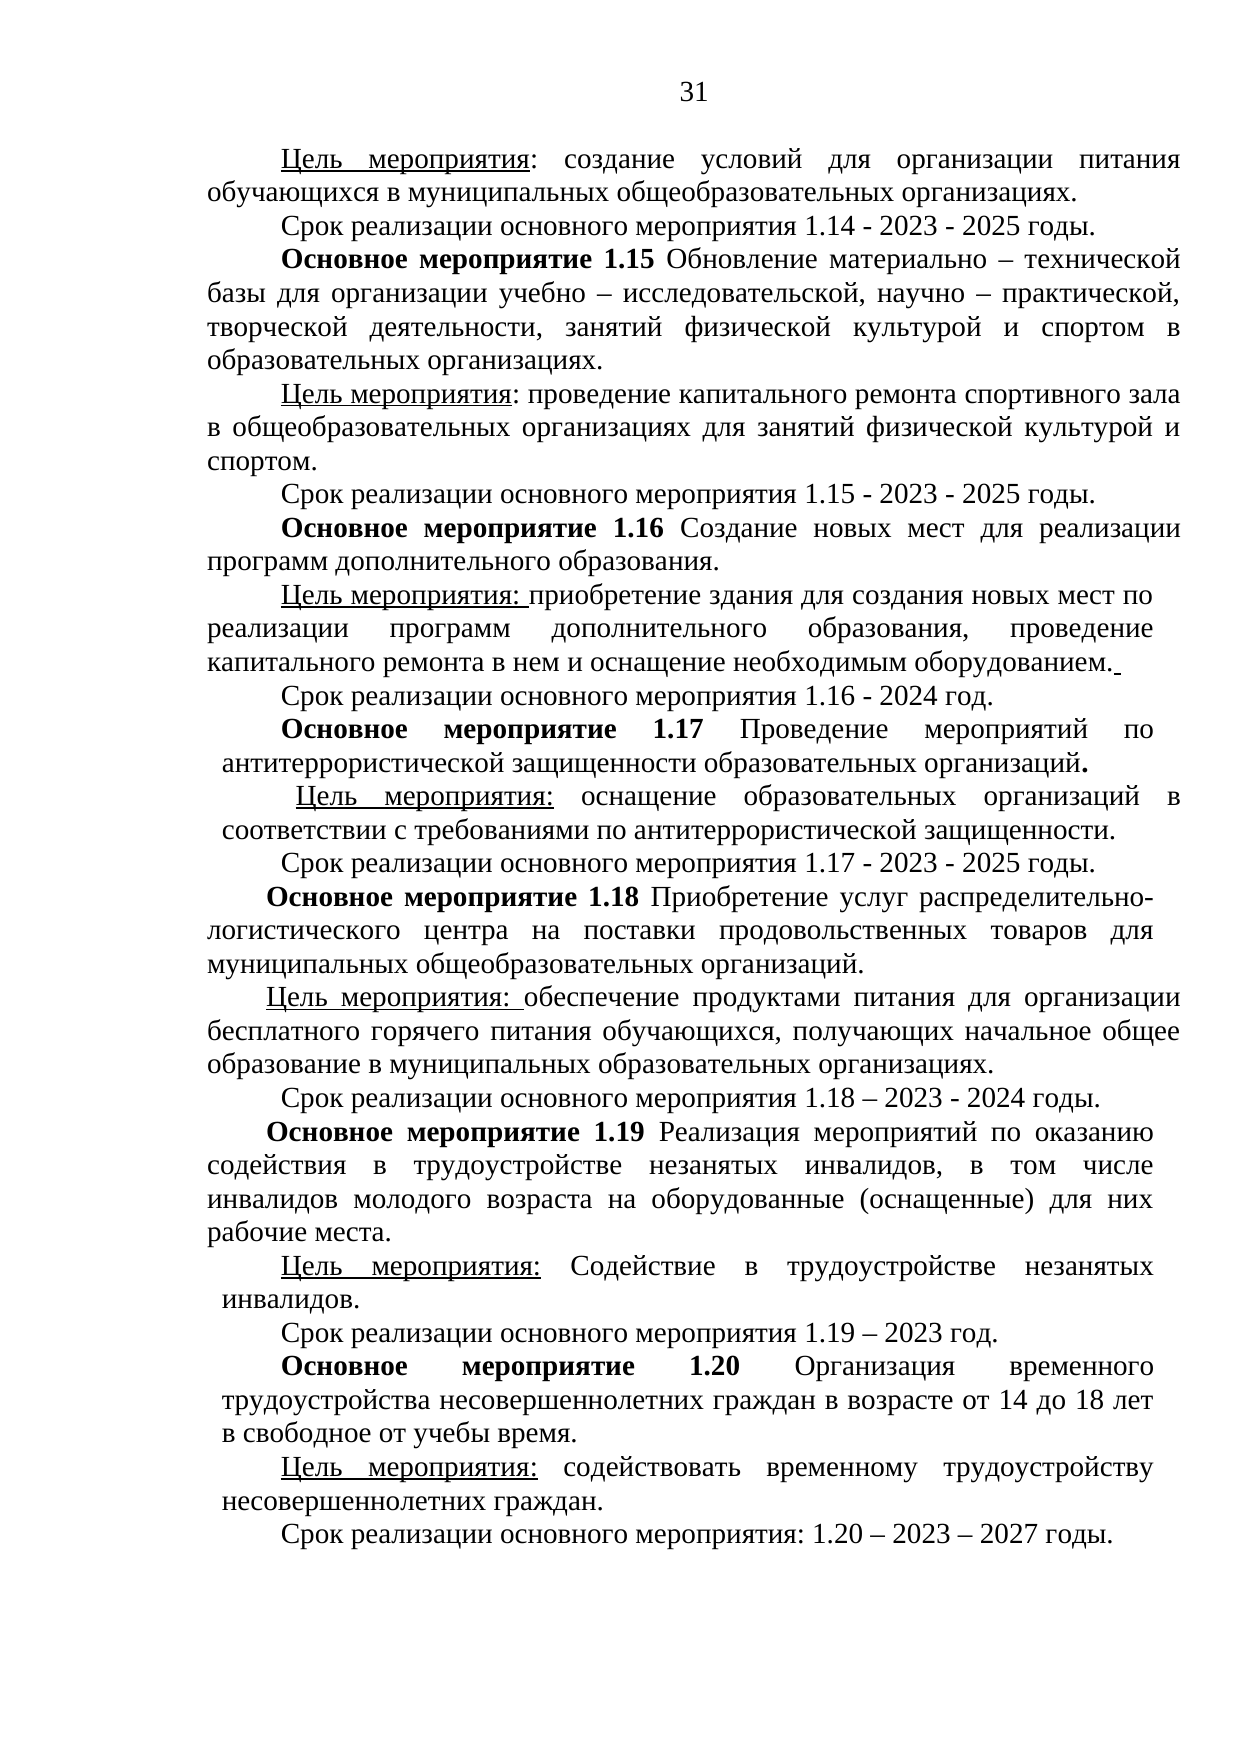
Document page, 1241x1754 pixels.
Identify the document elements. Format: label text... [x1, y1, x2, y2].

text Срок реализации основного мероприятия 1.14 - 2023 - 2025 годы. [207, 208, 1181, 242]
text Основное мероприятие 1.18 Приобретение услуг распределительно-логистического центра на поставки продовольственных товаров для муниципальных общеобразовательных организаций. [207, 879, 1154, 979]
text Цель мероприятия: обеспечение продуктами питания для организации бесплатного горячего питания обучающихся, получающих начальное общее образование в муниципальных образовательных организациях. [207, 979, 1181, 1080]
text Срок реализации основного мероприятия 1.18 – 2023 - 2024 годы. [222, 1080, 1154, 1114]
text Цель мероприятия: создание условий для организации питания обучающихся в муниципальных общеобразовательных организациях. [207, 141, 1181, 208]
text Цель мероприятия: приобретение здания для создания новых мест по реализации программ дополнительного образования, проведение капитального ремонта в нем и оснащение необходимым оборудованием. [207, 577, 1154, 678]
text Основное мероприятие 1.15 Обновление материально – технической базы для организации учебно – исследовательской, научно – практической, творческой деятельности, занятий физической культурой и спортом в образовательных организациях. [207, 242, 1181, 376]
text Цель мероприятия: проведение капитального ремонта спортивного зала в общеобразовательных организациях для занятий физической культурой и спортом. [207, 376, 1181, 476]
text Срок реализации основного мероприятия 1.17 - 2023 - 2025 годы. [222, 845, 1154, 879]
text Цель мероприятия: содействовать временному трудоустройству несовершеннолетних граждан. [222, 1449, 1154, 1516]
text Срок реализации основного мероприятия 1.16 - 2024 год. [207, 678, 1154, 711]
text Основное мероприятие 1.20 Организация временного трудоустройства несовершеннолетних граждан в возрасте от 14 до 18 лет в свободное от учебы время. [222, 1348, 1154, 1449]
text Срок реализации основного мероприятия 1.15 - 2023 - 2025 годы. [207, 476, 1181, 510]
text Основное мероприятие 1.17 Проведение мероприятий по антитеррористической защищенности образовательных организаций. [222, 711, 1154, 778]
text Основное мероприятие 1.16 Создание новых мест для реализации программ дополнительного образования. [207, 510, 1181, 577]
text Срок реализации основного мероприятия: 1.20 – 2023 – 2027 годы. [222, 1516, 1154, 1550]
text Основное мероприятие 1.19 Реализация мероприятий по оказанию содействия в трудоустройстве незанятых инвалидов, в том числе инвалидов молодого возраста на оборудованные (оснащенные) для них рабочие места. [207, 1114, 1154, 1248]
text Срок реализации основного мероприятия 1.19 – 2023 год. [222, 1315, 1154, 1348]
text Цель мероприятия: оснащение образовательных организаций в соответствии с требованиями по антитеррористической защищенности. [222, 778, 1181, 845]
text Цель мероприятия: Содействие в трудоустройстве незанятых инвалидов. [222, 1248, 1154, 1315]
